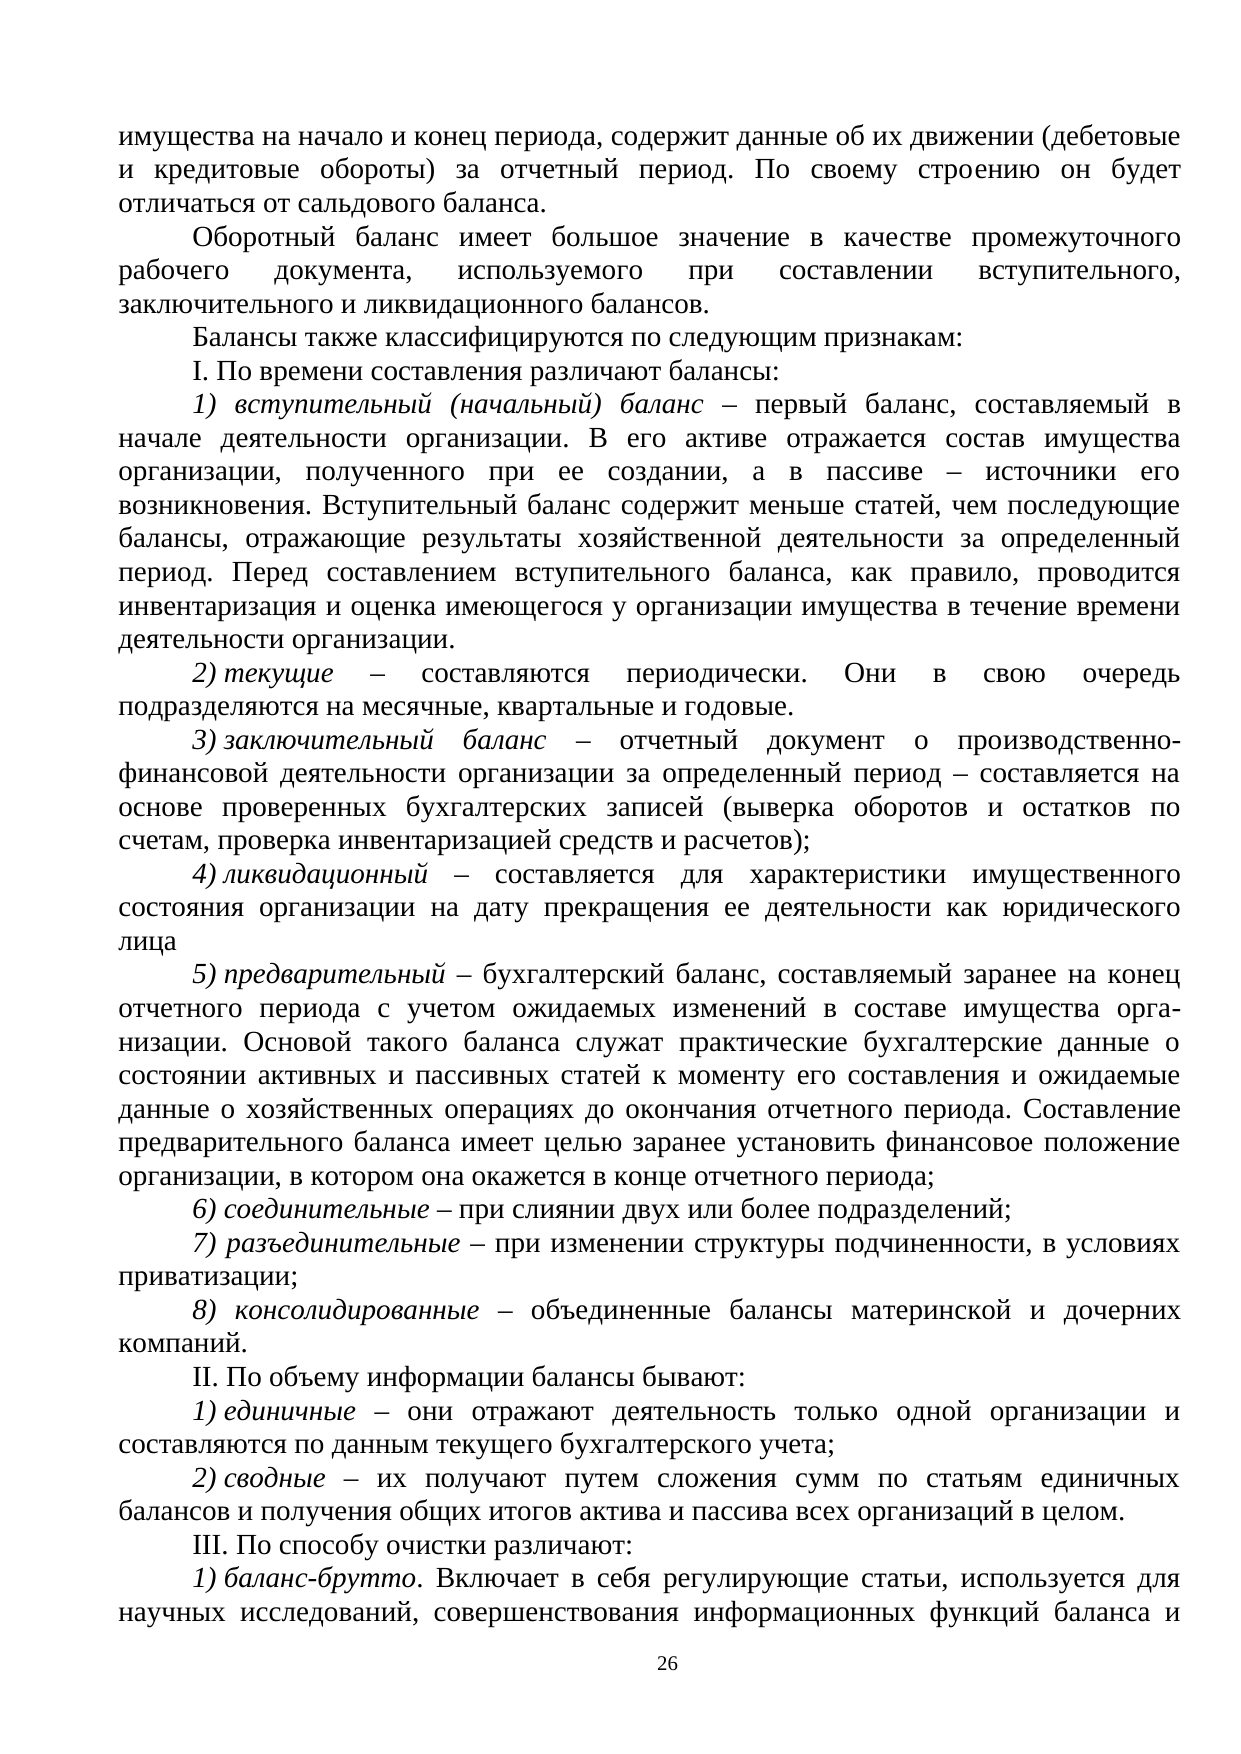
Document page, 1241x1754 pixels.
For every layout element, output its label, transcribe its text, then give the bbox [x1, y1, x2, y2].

text 6) соединительные – при слиянии двух или более подразделений; [118, 1191, 1181, 1225]
text 3) заключительный баланс – отчетный документ о производственно-финансовой деятельности организации за определенный период – составляется на основе проверенных бухгалтерских записей (выверка оборотов и остатков по счетам, проверка инвентаризацией средств и расчетов); [118, 722, 1181, 856]
text 4) ликвидационный – составляется для характеристики имущественного состояния организации на дату прекращения ее деятельности как юридического лица [118, 856, 1181, 957]
text 7) разъединительные – при изменении структуры подчиненности, в условиях приватизации; [118, 1225, 1181, 1292]
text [118, 1560, 1181, 1627]
text Оборотный баланс имеет большое значение в качестве промежуточного рабочего документа, используемого при составлении вступительного, заключительного и ликвидационного балансов. [118, 219, 1181, 319]
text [118, 118, 1181, 219]
text 2) сводные – их получают путем сложения сумм по статьям единичных балансов и получения общих итогов актива и пассива всех организаций в целом. [118, 1460, 1181, 1527]
text II. По объему информации балансы бывают: [118, 1359, 1181, 1393]
text 8) консолидированные – объединенные балансы материнской и дочерних компаний. [118, 1292, 1181, 1359]
text 1) единичные – они отражают деятельность только одной организации и составляются по данным текущего бухгалтерского учета; [118, 1393, 1181, 1460]
text III. По способу очистки различают: [118, 1527, 1181, 1560]
text 5) предварительный – бухгалтерский баланс, составляемый заранее на конец отчетного периода с учетом ожидаемых изменений в составе имущества организации. Основой такого баланса служат практические бухгалтерские данные о состоянии активных и пассивных статей к моменту его составления и ожидаемые данные о хозяйственных операциях до окончания отчетного периода. Составление предварительного баланса имеет целью заранее установить финансовое положение организации, в котором она окажется в конце отчетного периода; [118, 957, 1181, 1191]
text Балансы также классифицируются по следующим признакам: [118, 319, 1181, 353]
text 2) текущие – составляются периодически. Они в свою очередь подразделяются на месячные, квартальные и годовые. [118, 655, 1181, 722]
text 1) вступительный (начальный) баланс – первый баланс, составляемый в начале деятельности организации. В его активе отражается состав имущества организации, полученного при ее создании, а в пассиве – источники его возникновения. Вступительный баланс содержит меньше статей, чем последующие балансы, отражающие результаты хозяйственной деятельности за определенный период. Перед составлением вступительного баланса, как правило, проводится инвентаризация и оценка имеющегося у организации имущества в течение времени деятельности организации. [118, 386, 1181, 655]
text I. По времени составления различают балансы: [118, 353, 1181, 386]
